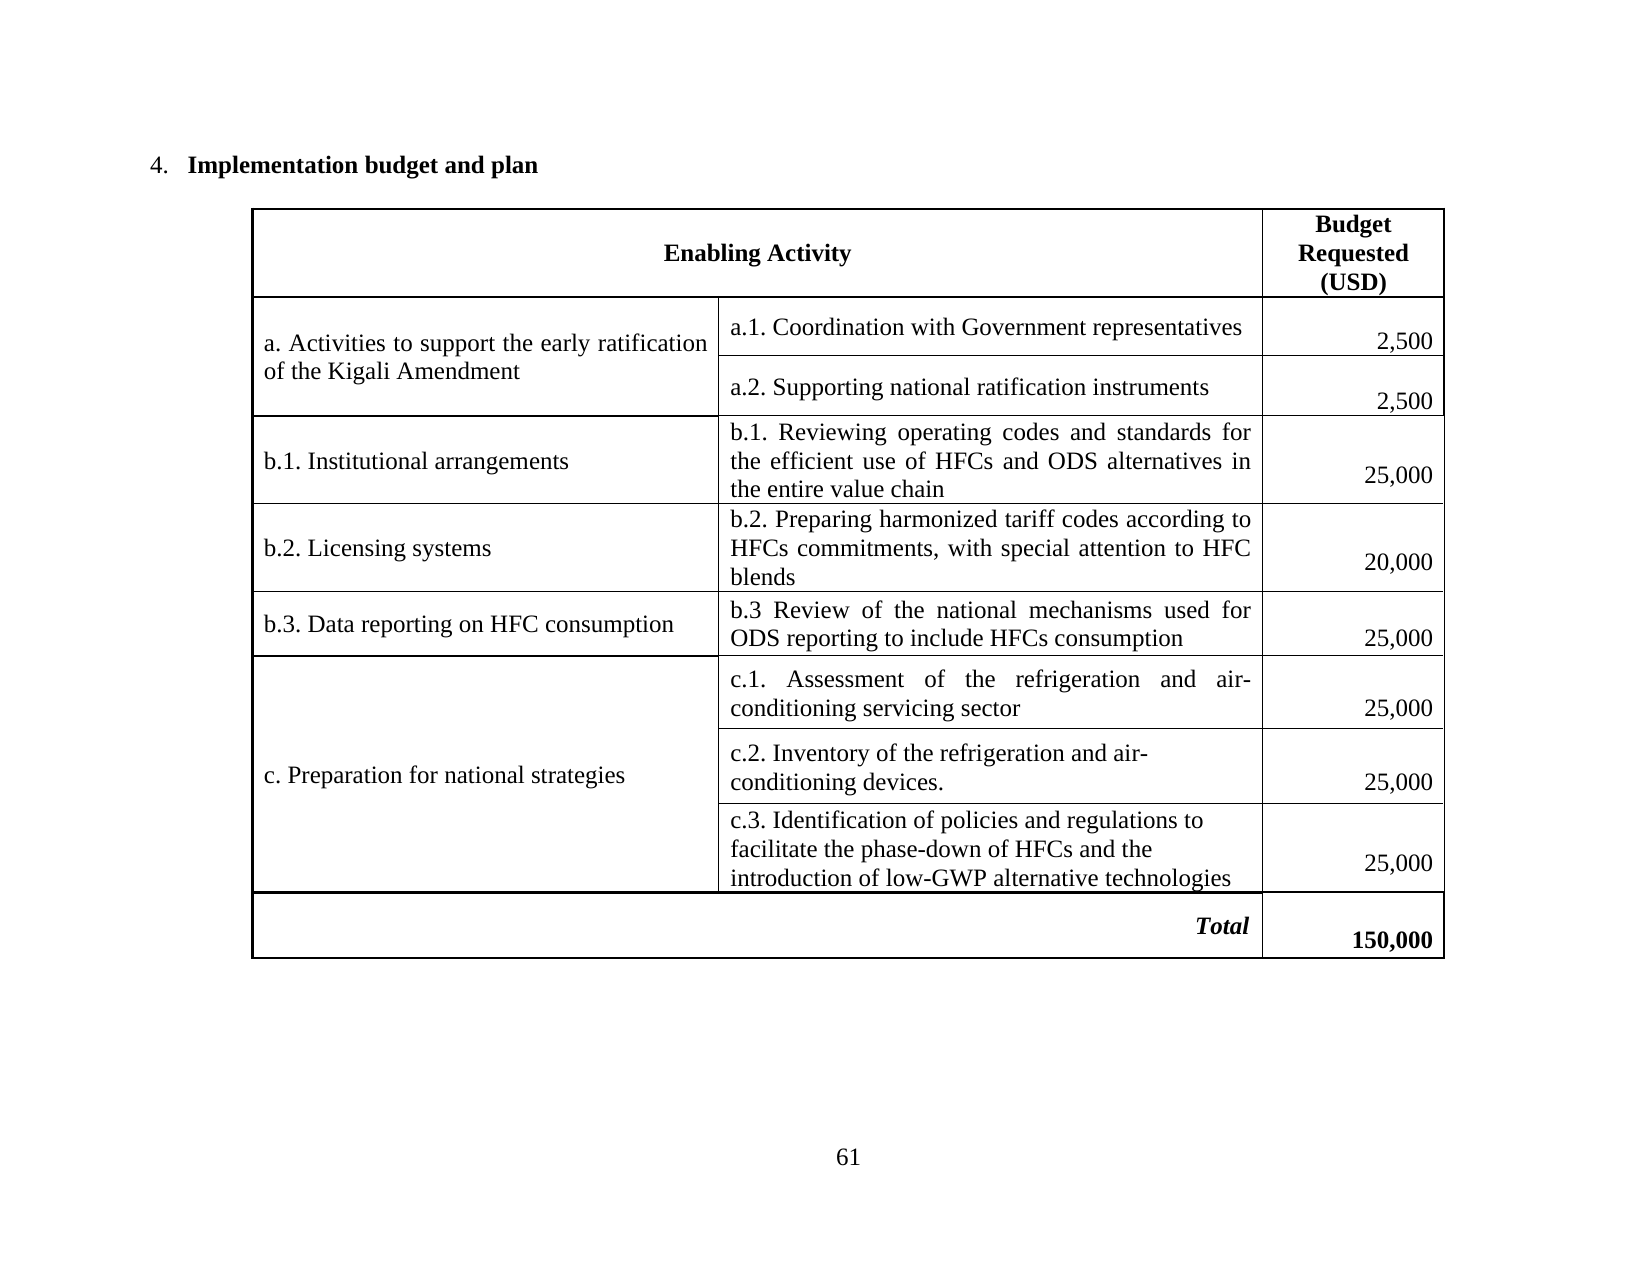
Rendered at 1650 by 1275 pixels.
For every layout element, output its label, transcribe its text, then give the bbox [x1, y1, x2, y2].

table_cell c.3. Identification of policies and regulations to facilitate the phase-down of HFCs and the introduction of low-GWP alternative technologies [719, 804, 1262, 891]
table_cell b.3. Data reporting on HFC consumption [254, 592, 718, 655]
table_header Enabling Activity [254, 210, 1262, 296]
table_cell 2,500 [1263, 298, 1443, 355]
table_cell 150,000 [1263, 893, 1443, 957]
table_cell 25,000 [1263, 655, 1444, 728]
table_cell 25,000 [1263, 416, 1444, 503]
table_cell a.2. Supporting national ratification instruments [719, 356, 1262, 415]
table_cell b.2. Preparing harmonized tariff codes according to HFCs commitments, with special attention to HFC blends [719, 504, 1262, 591]
table_cell b.2. Licensing systems [254, 504, 718, 591]
table_cell b.3 Review of the national mechanisms used for ODS reporting to include HFCs consumption [719, 592, 1262, 655]
table_cell 25,000 [1263, 728, 1444, 803]
table_cell a. Activities to support the early ratification of the Kigali Amendment [254, 298, 718, 415]
table_cell 25,000 [1263, 591, 1444, 655]
table_cell 25,000 [1263, 803, 1444, 891]
table_cell 20,000 [1263, 503, 1444, 591]
table_cell Total [254, 894, 1262, 957]
table_cell 2,500 [1263, 356, 1443, 415]
list Implementation budget and plan [150, 150, 1546, 179]
table_cell c. Preparation for national strategies [254, 657, 718, 891]
table_cell a.1. Coordination with Government representatives [719, 298, 1262, 355]
table_cell b.1. Reviewing operating codes and standards for the efficient use of HFCs and ODS alternatives in the entire value chain [719, 416, 1262, 503]
table_cell c.2. Inventory of the refrigeration and air-conditioning devices. [719, 729, 1262, 803]
table_cell c.1. Assessment of the refrigeration and air-conditioning servicing sector [719, 656, 1262, 728]
table_header Budget Requested (USD) [1263, 210, 1443, 296]
table_cell b.1. Institutional arrangements [254, 417, 718, 503]
